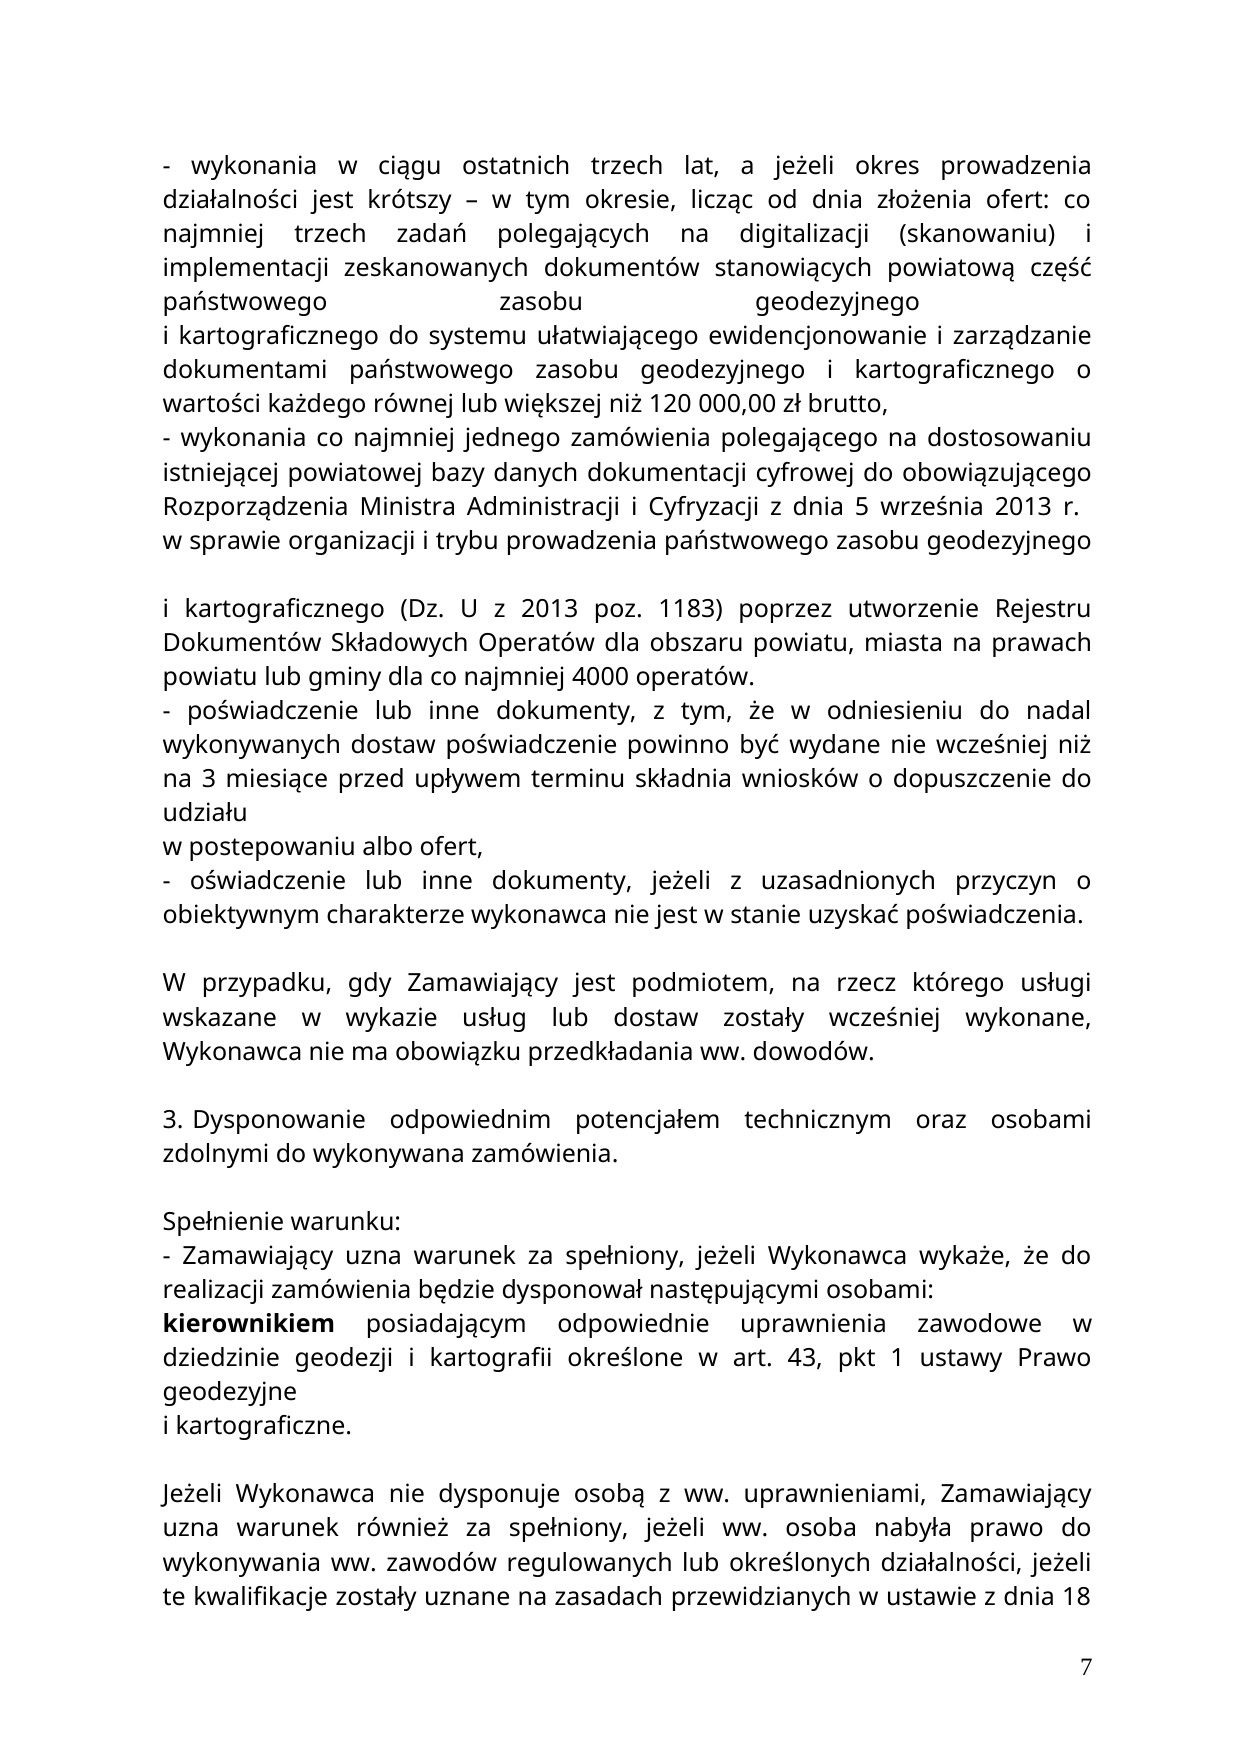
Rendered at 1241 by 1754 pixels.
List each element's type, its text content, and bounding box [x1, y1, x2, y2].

text W przypadku, gdy Zamawiający jest podmiotem, na rzecz którego usługi wskazane w wykazie usług lub dostaw zostały wcześniej wykonane, Wykonawca nie ma obowiązku przedkładania ww. dowodów. [162, 965, 1093, 1067]
text Spełnienie warunku: [162, 1203, 1093, 1238]
text - wykonania co najmniej jednego zamówienia polegającego na dostosowaniu istniejącej powiatowej bazy danych dokumentacji cyfrowej do obowiązującego Rozporządzenia Ministra Administracji i Cyfryzacji z dnia 5 września 2013 r. w sprawie organizacji i trybu prowadzenia państwowego zasobu geodezyjnego i kartograficznego (Dz. U z 2013 poz. 1183) poprzez utworzenie Rejestru Dokumentów Składowych Operatów dla obszaru powiatu, miasta na prawach powiatu lub gminy dla co najmniej 4000 operatów. [162, 420, 1093, 693]
list Dysponowanie odpowiednim potencjałem technicznym oraz osobami zdolnymi do wykonywana zamówienia. [162, 1101, 1093, 1169]
text - oświadczenie lub inne dokumenty, jeżeli z uzasadnionych przyczyn o obiektywnym charakterze wykonawca nie jest w stanie uzyskać poświadczenia. [162, 863, 1093, 931]
text - wykonania w ciągu ostatnich trzech lat, a jeżeli okres prowadzenia działalności jest krótszy – w tym okresie, licząc od dnia złożenia ofert: co najmniej trzech zadań polegających na digitalizacji (skanowaniu) i implementacji zeskanowanych dokumentów stanowiących powiatową część państwowego zasobu geodezyjnego i kartograficznego do systemu ułatwiającego ewidencjonowanie i zarządzanie dokumentami państwowego zasobu geodezyjnego i kartograficznego o wartości każdego równej lub większej niż 120 000,00 zł brutto, [162, 148, 1093, 420]
text w postepowaniu albo ofert, [162, 829, 1093, 863]
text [162, 1476, 1093, 1612]
text kierownikiem posiadającym odpowiednie uprawnienia zawodowe w dziedzinie geodezji i kartografii określone w art. 43, pkt 1 ustawy Prawo geodezyjne i kartograficzne. [162, 1306, 1093, 1442]
text - Zamawiający uzna warunek za spełniony, jeżeli Wykonawca wykaże, że do realizacji zamówienia będzie dysponował następującymi osobami: [162, 1238, 1093, 1306]
text - poświadczenie lub inne dokumenty, z tym, że w odniesieniu do nadal wykonywanych dostaw poświadczenie powinno być wydane nie wcześniej niż na 3 miesiące przed upływem terminu składnia wniosków o dopuszczenie do udziału [162, 693, 1093, 829]
